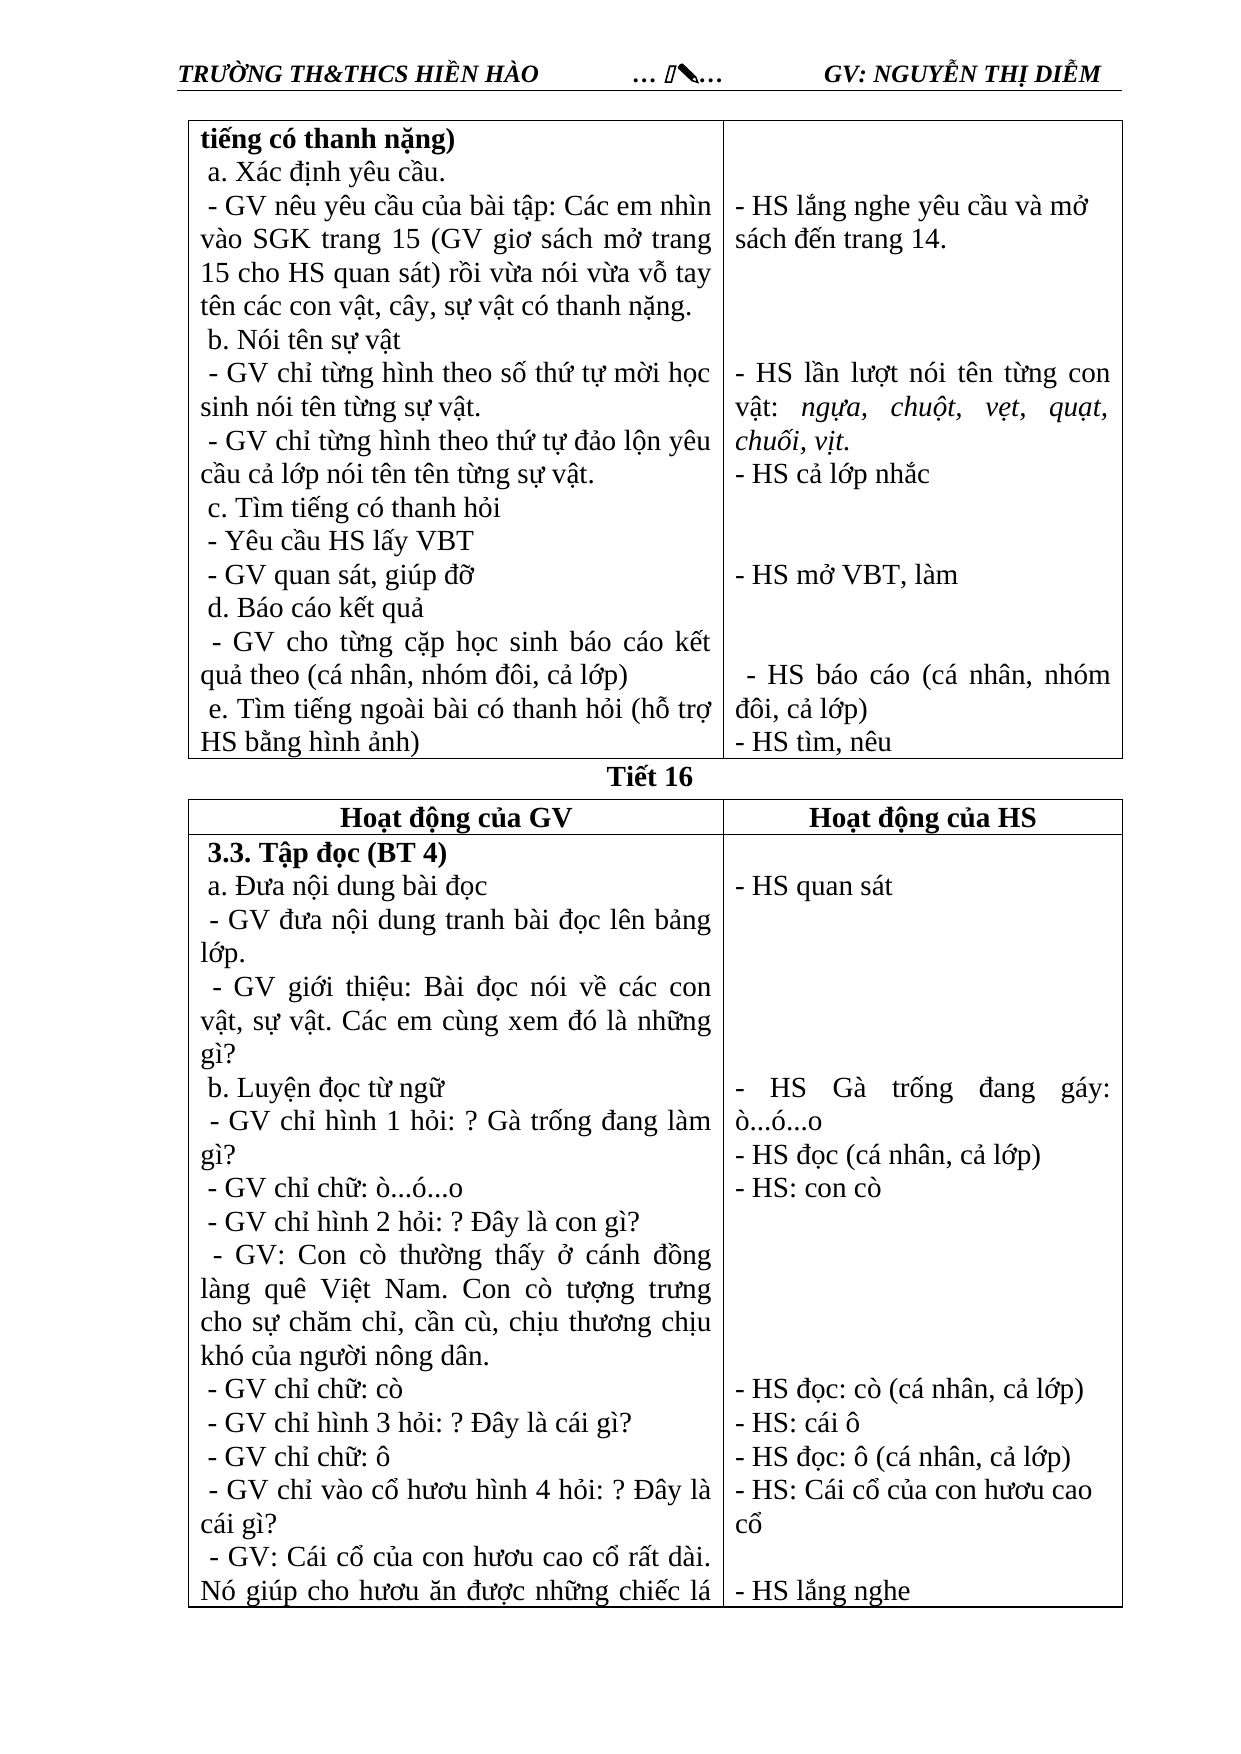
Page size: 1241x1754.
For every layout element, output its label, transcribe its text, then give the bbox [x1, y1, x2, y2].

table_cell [724, 835, 1122, 1606]
text Tiết 16 [177, 759, 1122, 793]
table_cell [189, 121, 723, 758]
table_header Hoạt động của GV [189, 800, 723, 834]
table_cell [724, 121, 1122, 758]
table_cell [189, 835, 723, 1606]
table_header Hoạt động của HS [724, 800, 1122, 834]
